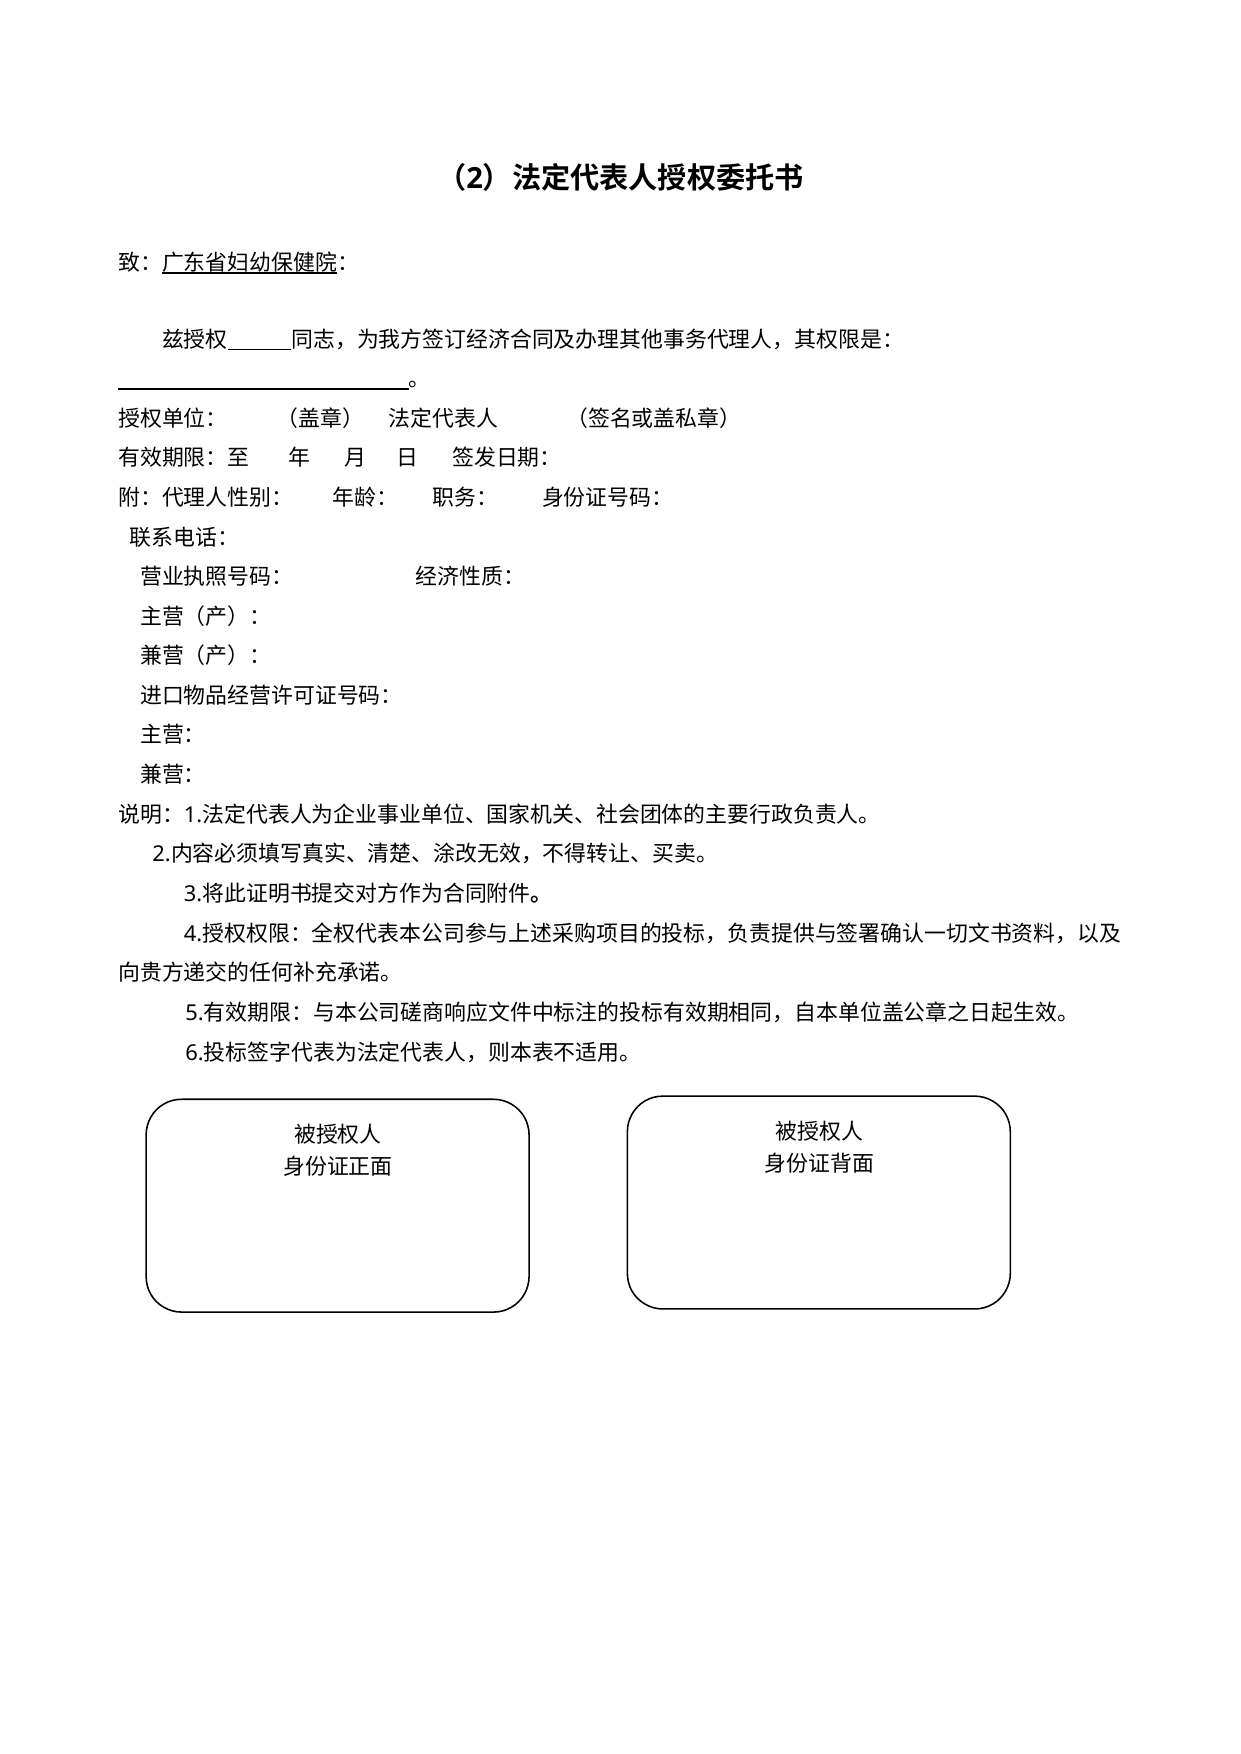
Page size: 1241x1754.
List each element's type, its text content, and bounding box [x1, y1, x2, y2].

text 兹授权 同志，为我方签订经济合同及办理其他事务代理人，其权限是： [118, 322, 1122, 353]
text 4.授权权限：全权代表本公司参与上述采购项目的投标，负责提供与签署确认一切文书资料，以及向贵方递交的任何补充承诺。 [118, 916, 1122, 987]
text 兼营： [118, 757, 1122, 789]
text 联系电话： [118, 519, 1122, 551]
text 说明：1.法定代表人为企业事业单位、国家机关、社会团体的主要行政负责人。 [118, 797, 1122, 828]
text 营业执照号码： 经济性质： [118, 559, 1122, 591]
text （2）法定代表人授权委托书 [118, 155, 1122, 197]
text 。 [118, 361, 1122, 393]
text 兼营（产）： [118, 638, 1122, 670]
text 授权单位： （盖章） 法定代表人 （签名或盖私章） [118, 401, 1122, 432]
text 6.投标签字代表为法定代表人，则本表不适用。 [118, 1034, 1122, 1066]
text 2.内容必须填写真实、清楚、涂改无效，不得转让、买卖。 [118, 836, 1122, 868]
text 主营： [118, 717, 1122, 749]
text 主营（产）： [118, 599, 1122, 630]
text 有效期限：至 年 月 日 签发日期： [118, 440, 1122, 472]
text 3.将此证明书提交对方作为合同附件。 [118, 876, 1122, 908]
text 附：代理人性别： 年龄： 职务： 身份证号码： [118, 480, 1122, 512]
text 进口物品经营许可证号码： [118, 678, 1122, 709]
text 5.有效期限：与本公司磋商响应文件中标注的投标有效期相同，自本单位盖公章之日起生效。 [118, 995, 1122, 1027]
text 致：广东省妇幼保健院： [118, 245, 1122, 276]
